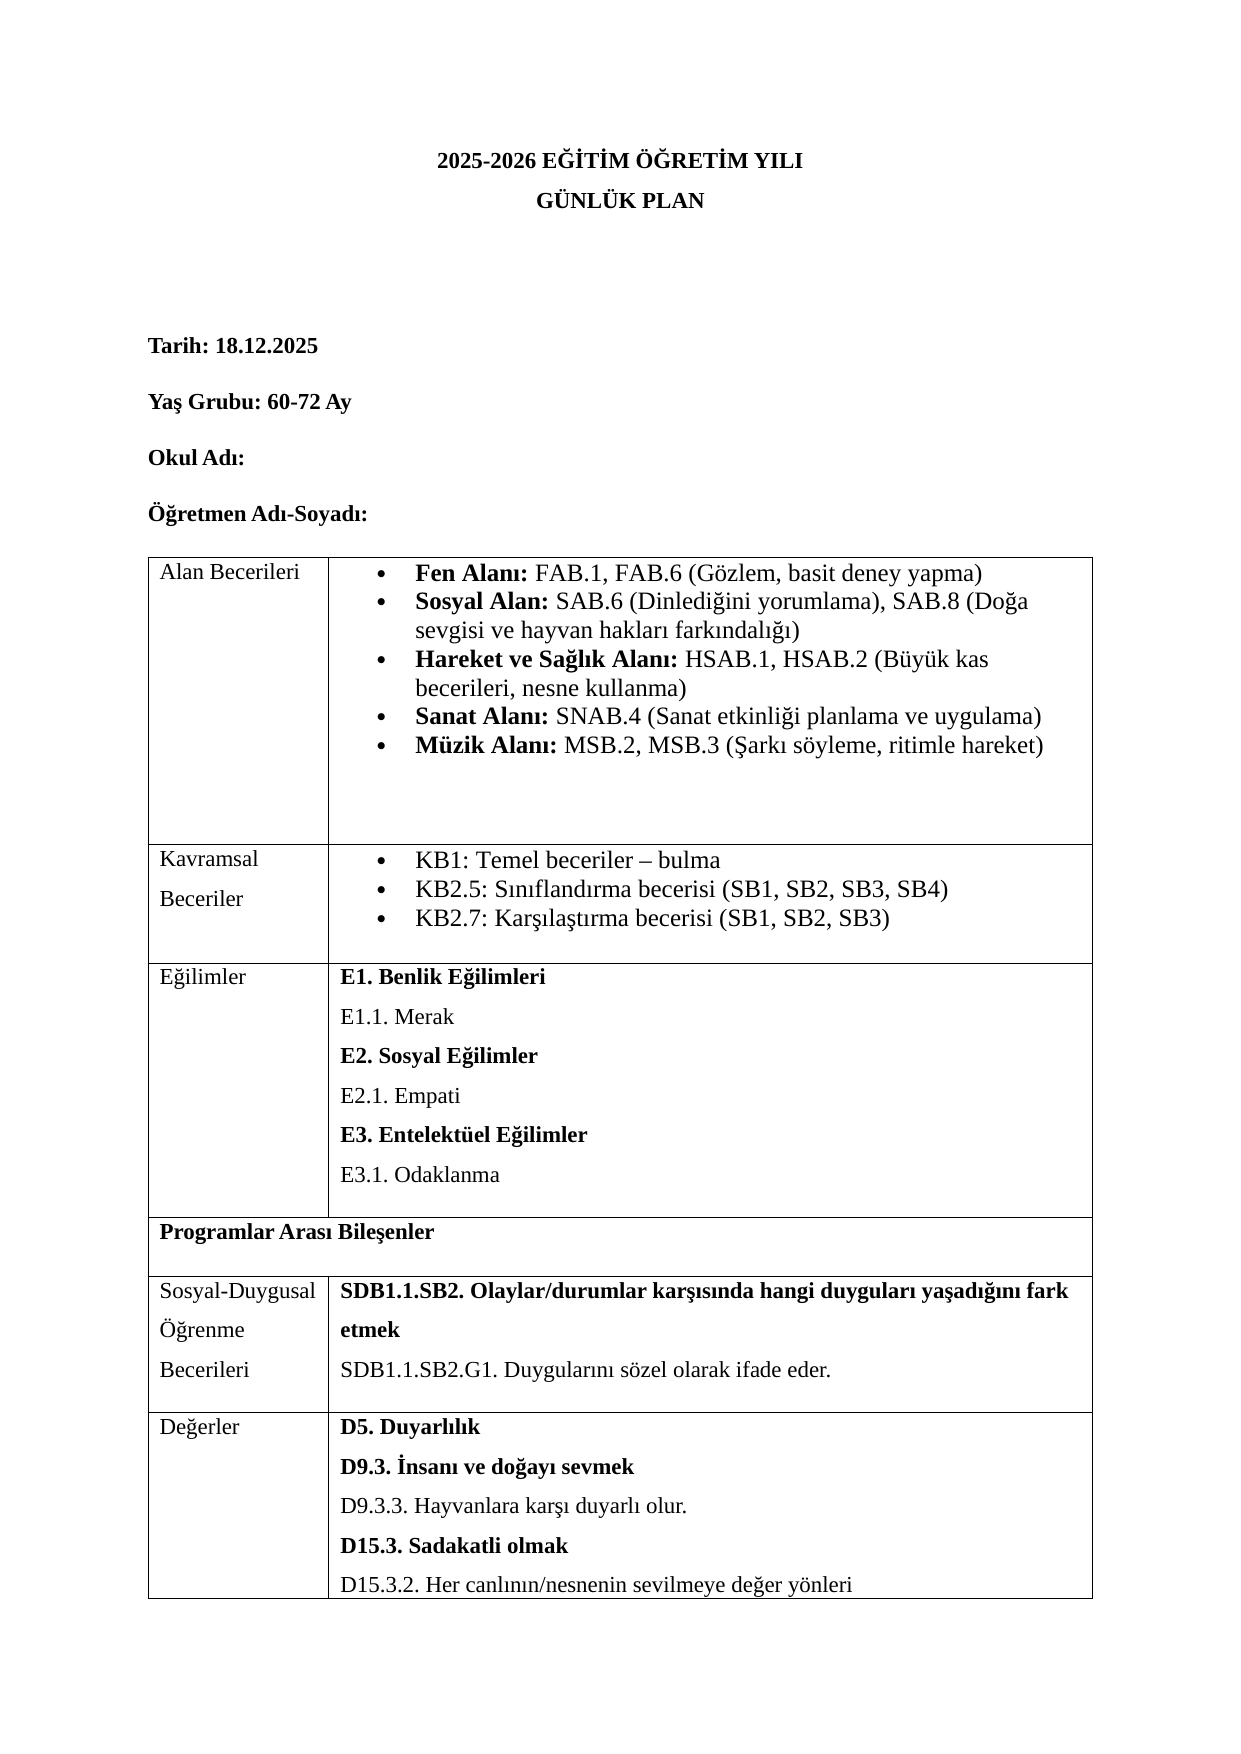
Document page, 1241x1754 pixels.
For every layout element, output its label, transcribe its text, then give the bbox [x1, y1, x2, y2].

table_cell E1. Benlik Eğilimleri E1.1. Merak E2. Sosyal Eğilimler E2.1. Empati E3. Entelektüel Eğilimler E3.1. Odaklanma [329, 964, 1092, 1217]
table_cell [329, 1413, 1092, 1597]
table_cell Kavramsal Beceriler [149, 845, 328, 962]
table_cell SDB1.1.SB2. Olaylar/durumlar karşısında hangi duyguları yaşadığını fark etmek SDB1.1.SB2.G1. Duygularını sözel olarak ifade eder. [329, 1277, 1092, 1412]
table_cell Değerler [149, 1413, 328, 1597]
table_header Alan Becerileri [149, 558, 328, 844]
text 2025-2026 EĞİTİM ÖĞRETİM YILI GÜNLÜK PLAN [148, 148, 1093, 300]
text Öğretmen Adı-Soyadı: [148, 501, 1093, 527]
table_cell Eğilimler [149, 964, 328, 1217]
text Yaş Grubu: 60-72 Ay [148, 388, 1093, 414]
table_cell KB1: Temel beceriler – bulma KB2.5: Sınıflandırma becerisi (SB1, SB2, SB3, SB4) KB2.7: Karşılaştırma becerisi (SB1, SB2, SB3) [329, 845, 1092, 962]
table_header Fen Alanı: FAB.1, FAB.6 (Gözlem, basit deney yapma) Sosyal Alan: SAB.6 (Dinlediğini yorumlama), SAB.8 (Doğa sevgisi ve hayvan hakları farkındalığı) Hareket ve Sağlık Alanı: HSAB.1, HSAB.2 (Büyük kas becerileri, nesne kullanma) Sanat Alanı: SNAB.4 (Sanat etkinliği planlama ve uygulama) Müzik Alanı: MSB.2, MSB.3 (Şarkı söyleme, ritimle hareket) [329, 558, 1092, 844]
table_cell Programlar Arası Bileşenler [149, 1218, 1092, 1276]
text Tarih: 18.12.2025 [148, 332, 1093, 358]
text Okul Adı: [148, 444, 1093, 471]
table_cell Sosyal-Duygusal Öğrenme Becerileri [149, 1277, 328, 1412]
